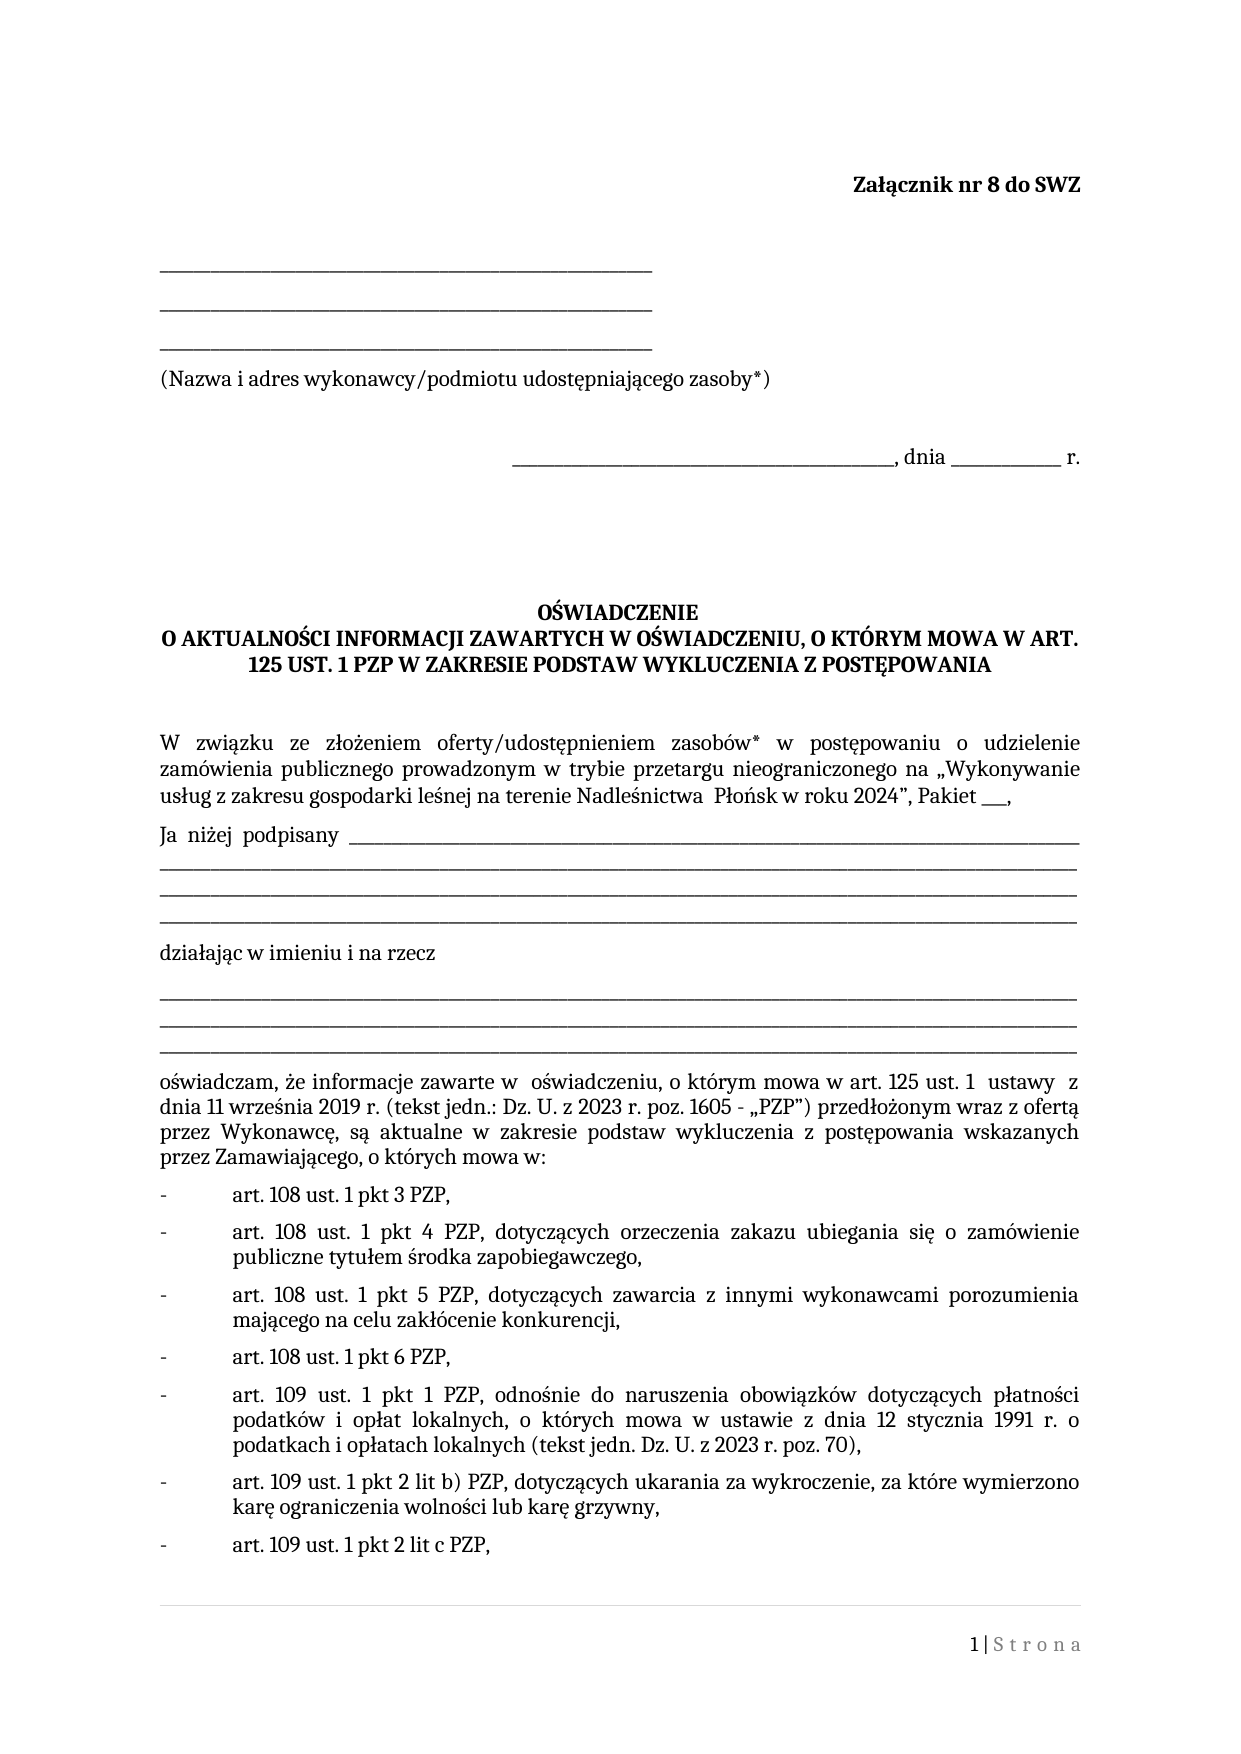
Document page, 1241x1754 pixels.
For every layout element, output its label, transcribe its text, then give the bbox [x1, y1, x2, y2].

text - art. 109 ust. 1 pkt 1 PZP, odnośnie do naruszenia obowiązków dotyczących płatności podatków i opłat lokalnych, o których mowa w ustawie z dnia 12 stycznia 1991 r. o podatkach i opłatach lokalnych (tekst jedn. Dz. U. z 2023 r. poz. 70), [159, 1382, 1081, 1457]
text _____________________________________________, dnia _____________ r. [159, 444, 1081, 470]
text OŚWIADCZENIE O AKTUALNOŚCI INFORMACJI ZAWARTYCH W OŚWIADCZENIU, O KTÓRYM MOWA W ART. 125 UST. 1 PZP W ZAKRESIE PODSTAW WYKLUCZENIA Z POSTĘPOWANIA [159, 599, 1081, 678]
text Załącznik nr 8 do SWZ [159, 172, 1081, 198]
text oświadczam, że informacje zawarte w oświadczeniu, o którym mowa w art. 125 ust. 1 ustawy z dnia 11 września 2019 r. (tekst jedn.: Dz. U. z 2023 r. poz. 1605 - „PZP”) przedłożonym wraz z ofertą przez Wykonawcę, są aktualne w zakresie podstaw wykluczenia z postępowania wskazanych przez Zamawiającego, o których mowa w: [159, 1070, 1081, 1170]
text W związku ze złożeniem oferty/udostępnieniem zasobów* w postępowaniu o udzielenie zamówienia publicznego prowadzonym w trybie przetargu nieograniczonego na „Wykonywanie usług z zakresu gospodarki leśnej na terenie Nadleśnictwa Płońsk w roku 2024”, Pakiet ___, [159, 730, 1081, 809]
text - art. 108 ust. 1 pkt 3 PZP, [159, 1182, 1081, 1207]
text - art. 108 ust. 1 pkt 6 PZP, [159, 1345, 1081, 1370]
text (Nazwa i adres wykonawcy/podmiotu udostępniającego zasoby*) [159, 366, 1081, 393]
text __________________________________________________________ [159, 250, 1081, 276]
text działając w imieniu i na rzecz [159, 939, 1081, 966]
text - art. 109 ust. 1 pkt 2 lit c PZP, [159, 1532, 1081, 1557]
text - art. 108 ust. 1 pkt 4 PZP, dotyczących orzeczenia zakazu ubiegania się o zamówienie publiczne tytułem środka zapobiegawczego, [159, 1220, 1081, 1270]
text ____________________________________________________________________________________________________________________________________________________________________________________________________________________________________________________________________________________________________________________________________ [159, 978, 1081, 1057]
text __________________________________________________________ [159, 288, 1081, 315]
text __________________________________________________________ [159, 327, 1081, 354]
text Ja niżej podpisany ______________________________________________________________________________________ ____________________________________________________________________________________________________________________________________________________________________________________________________________________________________________________________________________________________________________________________________ [159, 821, 1081, 927]
text - art. 108 ust. 1 pkt 5 PZP, dotyczących zawarcia z innymi wykonawcami porozumienia mającego na celu zakłócenie konkurencji, [159, 1282, 1081, 1332]
text - art. 109 ust. 1 pkt 2 lit b) PZP, dotyczących ukarania za wykroczenie, za które wymierzono karę ograniczenia wolności lub karę grzywny, [159, 1470, 1081, 1520]
